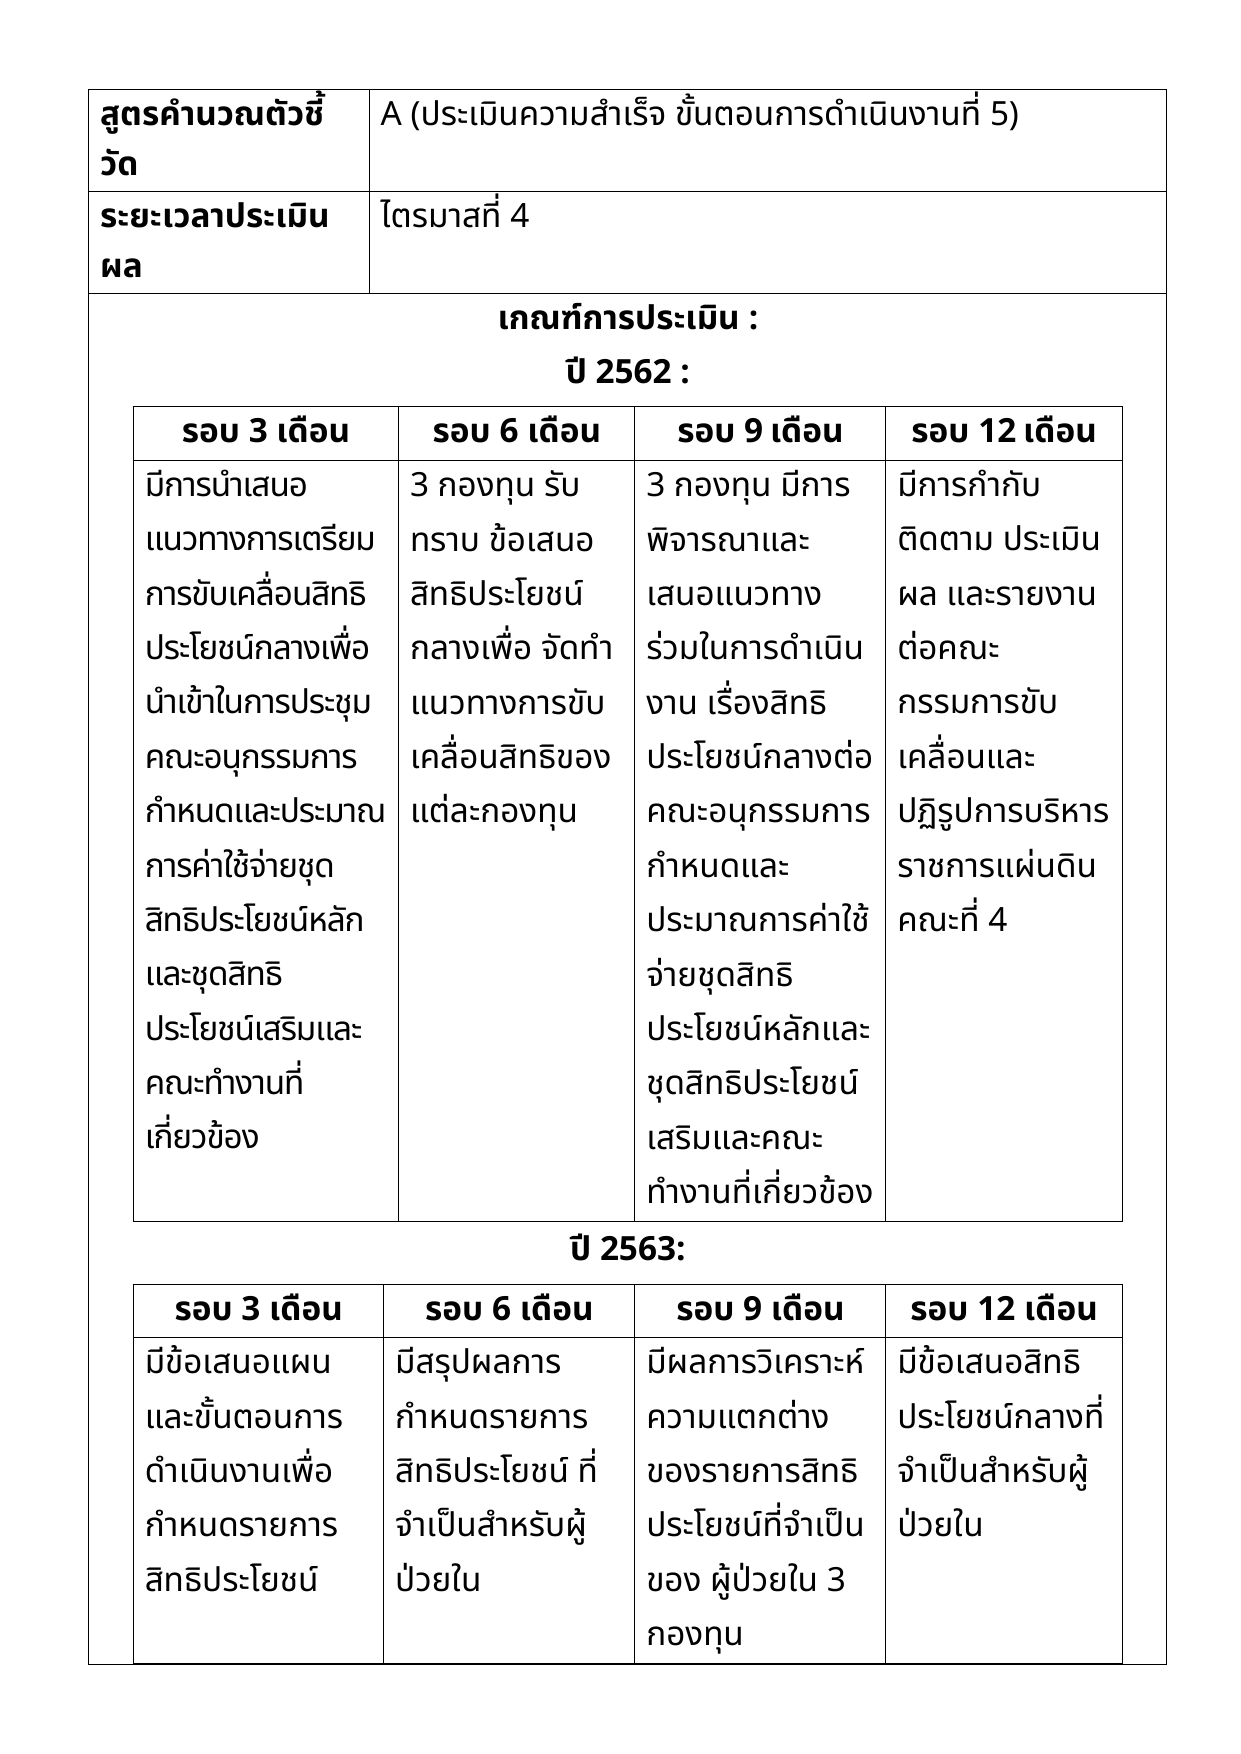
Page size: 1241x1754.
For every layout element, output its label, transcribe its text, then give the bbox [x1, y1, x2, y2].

table_cell A (ประเมินความสำเร็จ ขั้นตอนการดำเนินงานที่ 5) [370, 90, 1166, 191]
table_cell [89, 294, 1166, 1664]
table_cell ไตรมาสที่ 4 [370, 192, 1166, 292]
table_cell ระยะเวลาประเมินผล [89, 192, 369, 292]
table_cell สูตรคำนวณตัวชี้วัด [89, 90, 369, 191]
